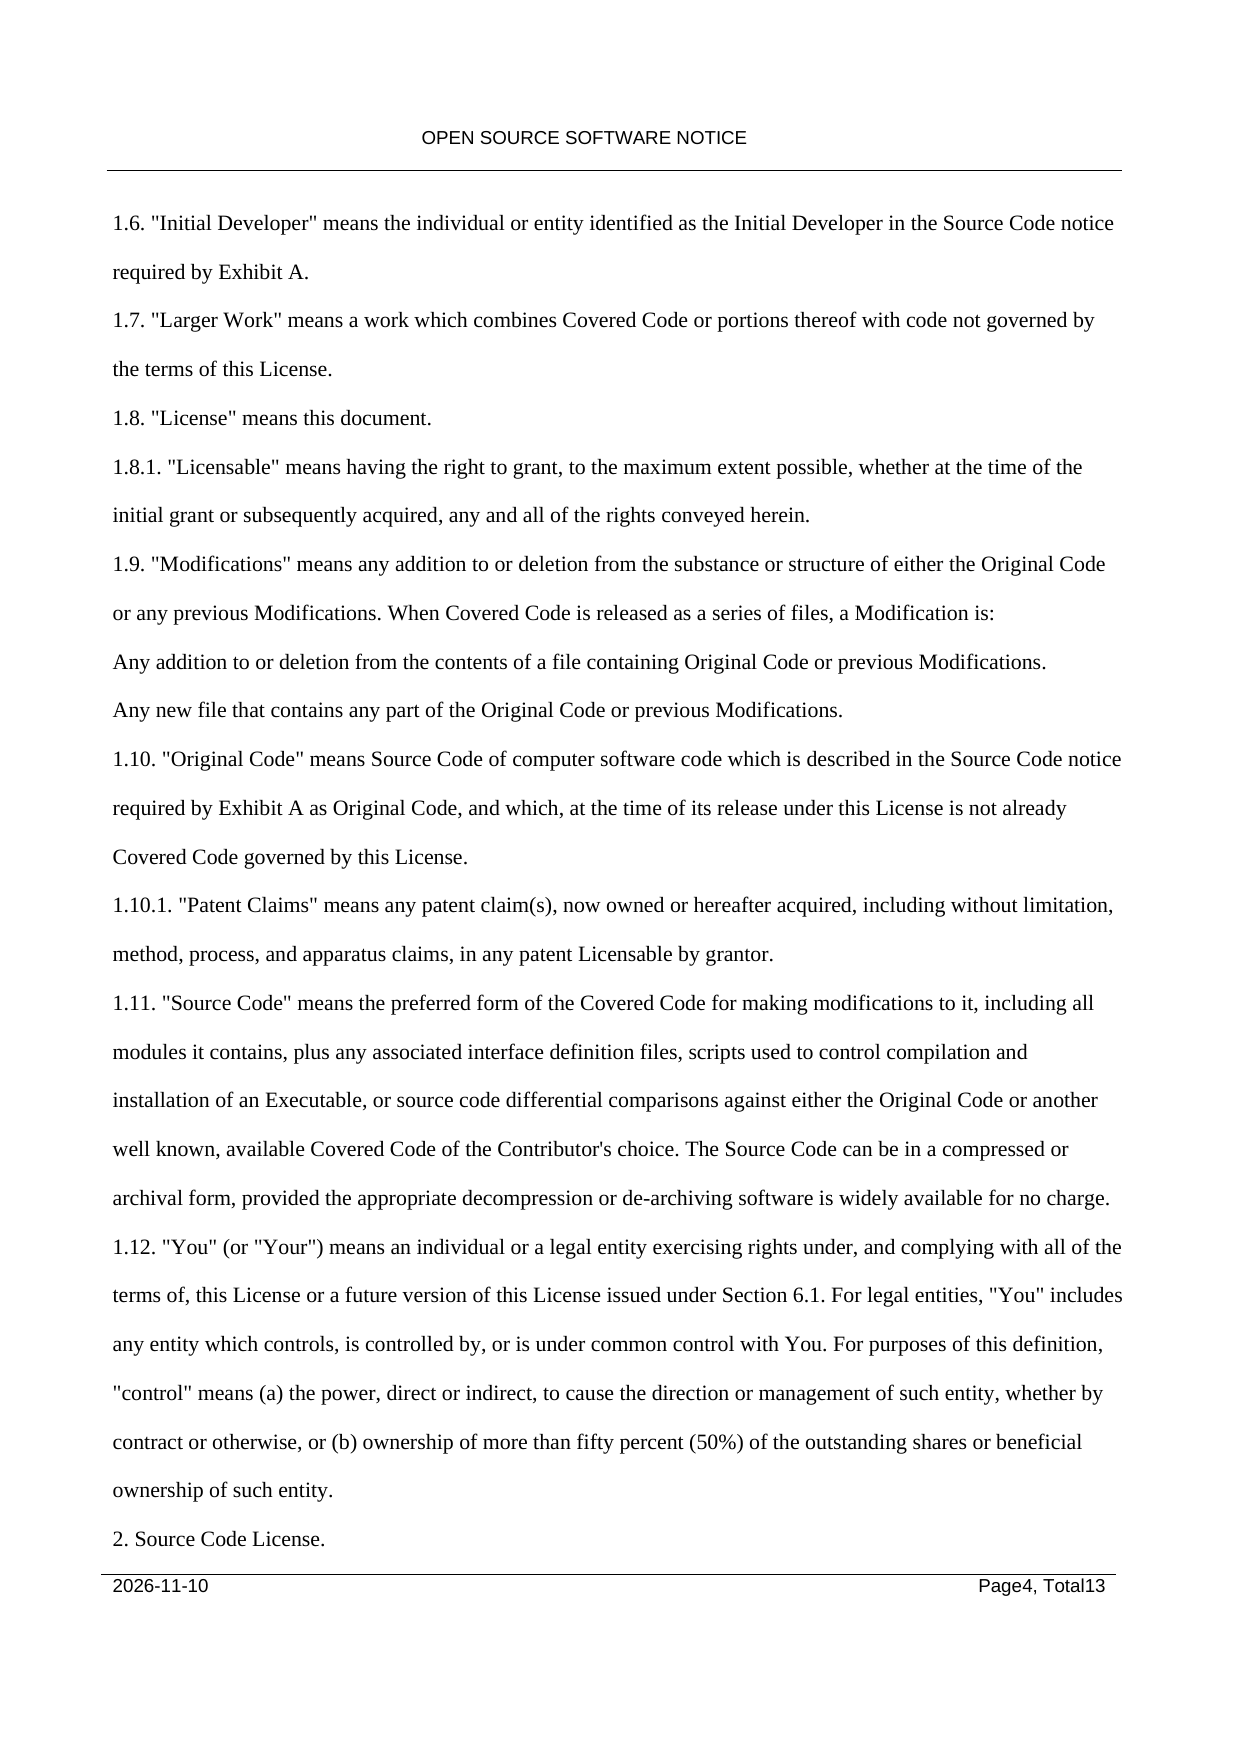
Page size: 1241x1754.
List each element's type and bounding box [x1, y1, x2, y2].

text [112, 206, 1128, 1555]
